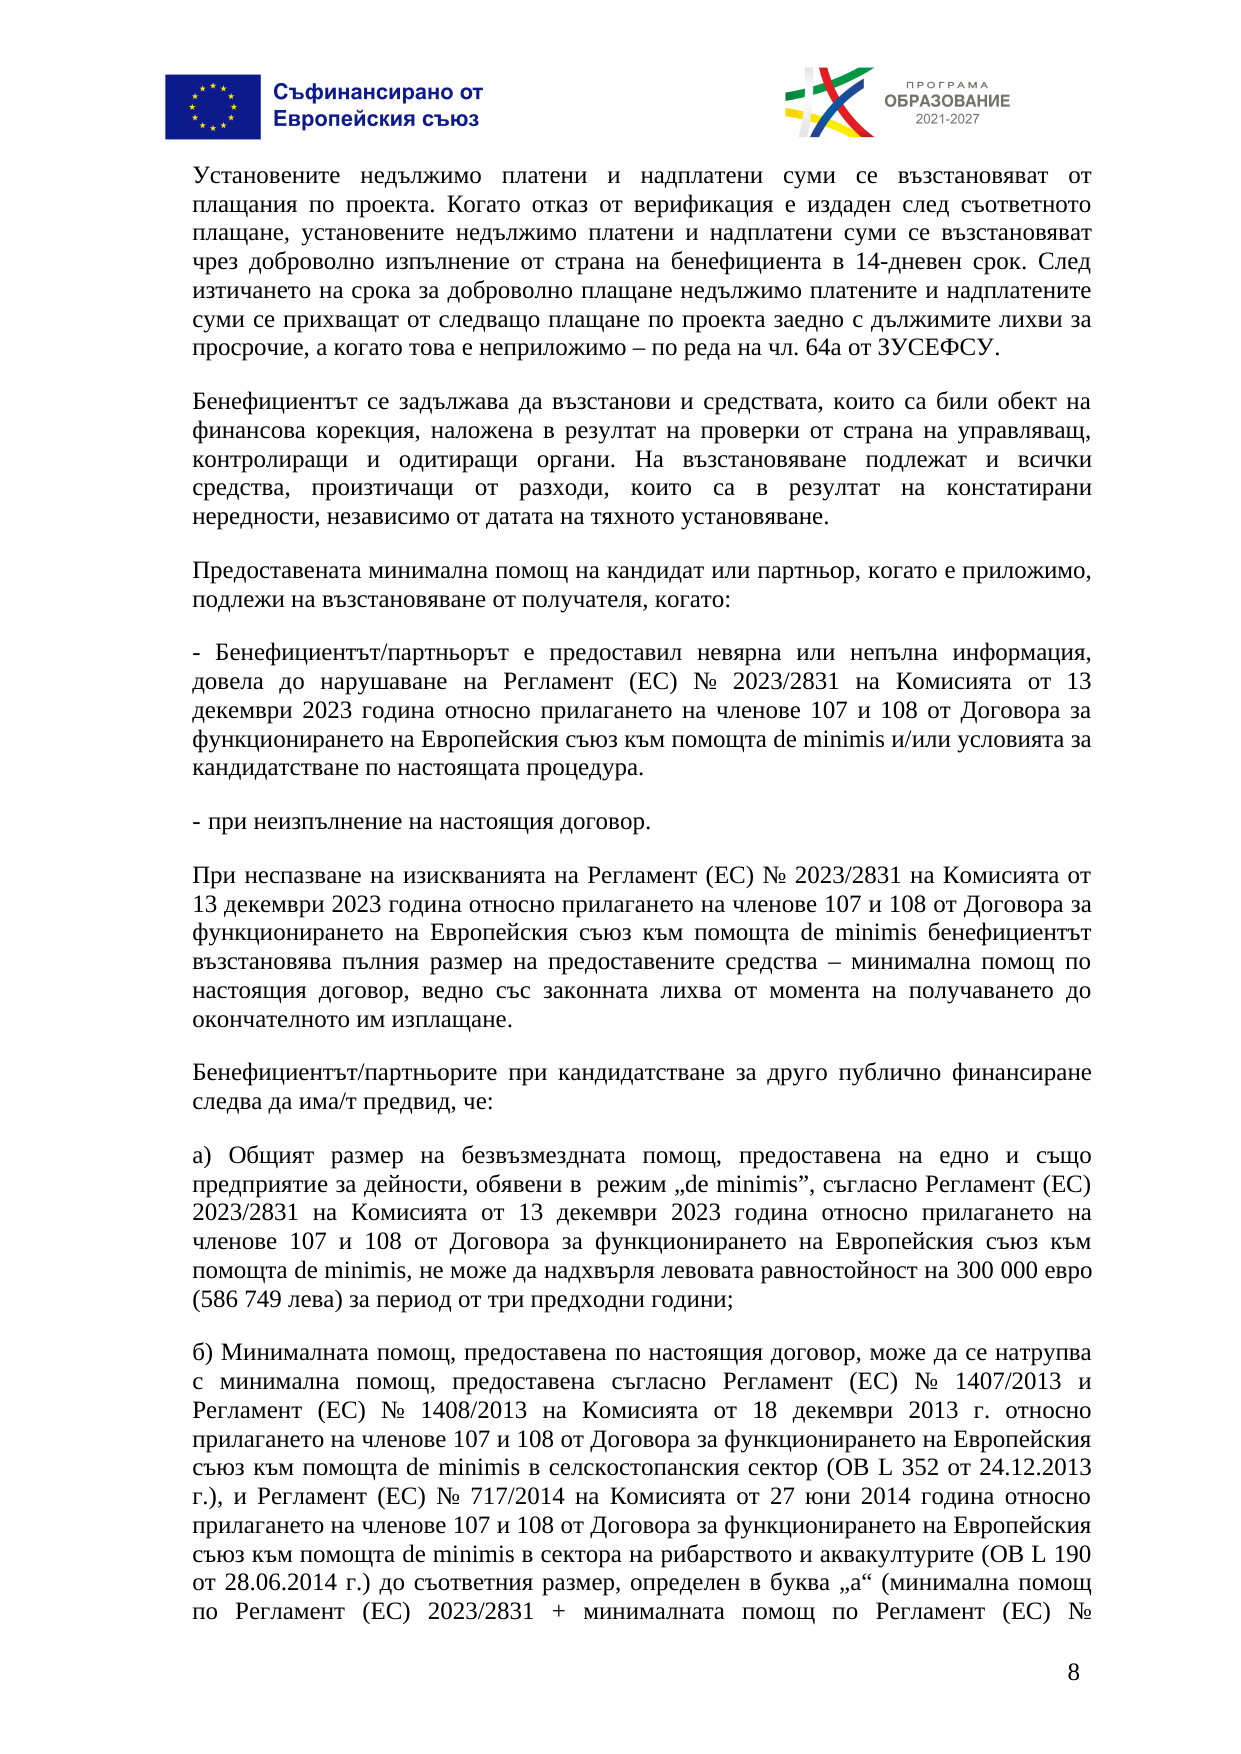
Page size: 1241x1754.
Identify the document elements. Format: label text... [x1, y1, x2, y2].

text а) Общият размер на безвъзмездната помощ, предоставена на едно и също предприятие за дейности, обявени в режим „de minimis”, съгласно Регламент (ЕС) 2023/2831 на Комисията от 13 декември 2023 година относно прилагането на членове 107 и 108 от Договора за функционирането на Европейския съюз към помощта de minimis, не може да надхвърля левовата равностойност на 300 000 евро (586 749 лева) за период от три предходни години; [192, 1140, 1092, 1312]
picture [156, 66, 491, 148]
text При неспазване на изискванията на Регламент (ЕС) № 2023/2831 на Комисията от 13 декември 2023 година относно прилагането на членове 107 и 108 от Договора за функционирането на Европейския съюз към помощта de minimis бенефициентът възстановява пълния размер на предоставените средства – минимална помощ по настоящия договор, ведно със законната лихва от момента на получаването до окончателното им изплащане. [192, 860, 1092, 1032]
text Установените недължимо платени и надплатени суми се възстановяват от плащания по проекта. Когато отказ от верификация е издаден след съответното плащане, установените недължимо платени и надплатени суми се възстановяват чрез доброволно изпълнение от страна на бенефициента в 14-дневен срок. След изтичането на срока за доброволно плащане недължимо платените и надплатените суми се прихващат от следващо плащане по проекта заедно с дължимите лихви за просрочие, а когато това е неприложимо – по реда на чл. 64а от ЗУСЕФСУ. [192, 160, 1092, 361]
text - Бенефициентът/партньорът е предоставил невярна или непълна информация, довела до нарушаване на Регламент (ЕС) № 2023/2831 на Комисията от 13 декември 2023 година относно прилагането на членове 107 и 108 от Договора за функционирането на Европейския съюз към помощта de minimis и/или условията за кандидатстване по настоящата процедура. [192, 637, 1092, 781]
picture [775, 59, 1016, 145]
text - при неизпълнение на настоящия договор. [192, 806, 1092, 835]
text Бенефициентът се задължава да възстанови и средствата, които са били обект на финансова корекция, наложена в резултат на проверки от страна на управляващ, контролиращи и одитиращи органи. На възстановяване подлежат и всички средства, произтичащи от разходи, които са в резултат на констатирани нередности, независимо от датата на тяхното установяване. [192, 386, 1092, 530]
text Предоставената минимална помощ на кандидат или партньор, когато е приложимо, подлежи на възстановяване от получателя, когато: [192, 555, 1092, 612]
text Бенефициентът/партньорите при кандидатстване за друго публично финансиране следва да има/т предвид, че: [192, 1057, 1092, 1115]
